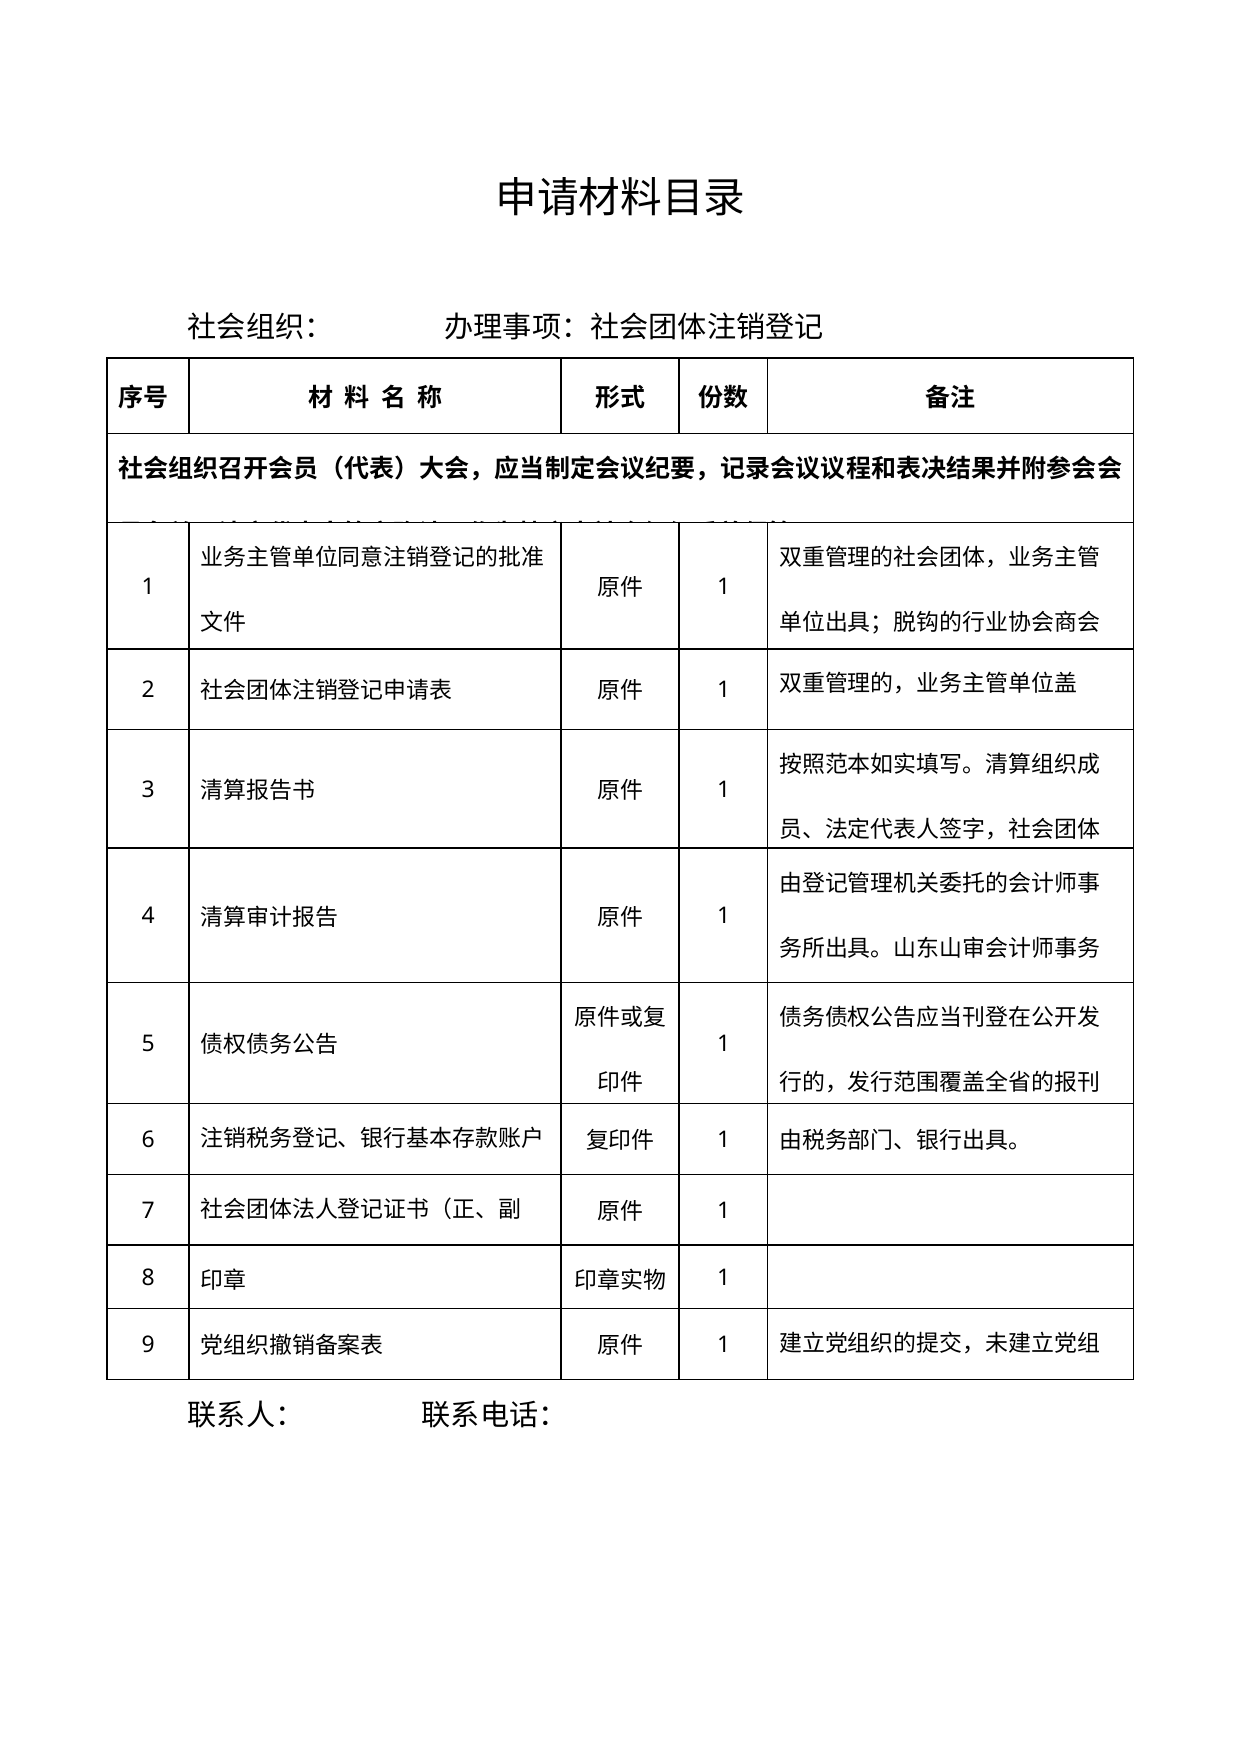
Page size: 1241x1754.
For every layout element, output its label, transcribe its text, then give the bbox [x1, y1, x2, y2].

table_cell 社会团体注销登记申请表 [190, 650, 560, 729]
table_cell 社会组织召开会员（代表）大会，应当制定会议纪要，记录会议议程和表决结果并附参会会员名单，法定代表人签字确认，作为档案由社会组织妥善保管。 [108, 434, 1133, 522]
table_cell 由登记管理机关委托的会计师事务所出具。山东山审会计师事务所；联系人：赵宏丽；联系电话：0531-67870977，13906408833。 [768, 849, 1133, 982]
table_cell 1 [680, 983, 767, 1103]
table_header 序号 [108, 359, 188, 432]
table_cell 1 [680, 650, 767, 729]
table_cell 1 [680, 1104, 767, 1173]
table_cell 原件 [562, 849, 678, 982]
table_cell 建立党组织的提交，未建立党组织的不提交。 [768, 1309, 1133, 1378]
table_cell 1 [680, 730, 767, 847]
table_cell 3 [108, 730, 188, 847]
table_cell 原件 [562, 523, 678, 648]
table_cell 党组织撤销备案表 [190, 1309, 560, 1378]
table_cell 由税务部门、银行出具。 [768, 1104, 1133, 1173]
table_cell 双重管理的社会团体，业务主管单位出具；脱钩的行业协会商会和直接登记的社会团体不提交。 [768, 523, 1133, 648]
table_cell 7 [108, 1175, 188, 1244]
table_cell 原件 [562, 1309, 678, 1378]
table_cell 原件 [562, 730, 678, 847]
table_cell 社会团体法人登记证书（正、副本） [190, 1175, 560, 1244]
table_cell 注销税务登记、银行基本存款账户证明复印件 [190, 1104, 560, 1173]
table_cell 9 [108, 1309, 188, 1378]
table_cell 债权债务公告 [190, 983, 560, 1103]
table_cell 2 [108, 650, 188, 729]
table_cell 1 [108, 523, 188, 648]
table_cell 原件 [562, 1175, 678, 1244]
table_cell 8 [108, 1246, 188, 1308]
text 联系人： 联系电话： [187, 1380, 1053, 1445]
table_cell 清算报告书 [190, 730, 560, 847]
table_cell 原件或复印件 [562, 983, 678, 1103]
table_cell 复印件 [562, 1104, 678, 1173]
table_cell 1 [680, 1175, 767, 1244]
table_cell 债务债权公告应当刊登在公开发行的，发行范围覆盖全省的报刊上。 [768, 983, 1133, 1103]
table_header 材 料 名 称 [190, 359, 560, 432]
table_cell 印章实物 [562, 1246, 678, 1308]
text 申请材料目录 [187, 162, 1053, 227]
text 社会组织： 办理事项：社会团体注销登记 [187, 292, 1053, 357]
table_cell 按照范本如实填写。清算组织成员、法定代表人签字，社会团体盖章。 [768, 730, 1133, 847]
table_header 备注 [768, 359, 1133, 432]
table_cell 1 [680, 1309, 767, 1378]
table_cell 原件 [562, 650, 678, 729]
table_cell 双重管理的，业务主管单位盖章。 [768, 650, 1133, 729]
table_cell [768, 1175, 1133, 1244]
table_cell 1 [680, 523, 767, 648]
table_cell 1 [680, 849, 767, 982]
table_cell 1 [680, 1246, 767, 1308]
table_header 形式 [562, 359, 678, 432]
table_cell [768, 1246, 1133, 1308]
table_cell 业务主管单位同意注销登记的批准文件 [190, 523, 560, 648]
table_cell 6 [108, 1104, 188, 1173]
table_cell 5 [108, 983, 188, 1103]
table_header 份数 [680, 359, 767, 432]
table_cell 清算审计报告 [190, 849, 560, 982]
table_cell 4 [108, 849, 188, 982]
table_cell 印章 [190, 1246, 560, 1308]
